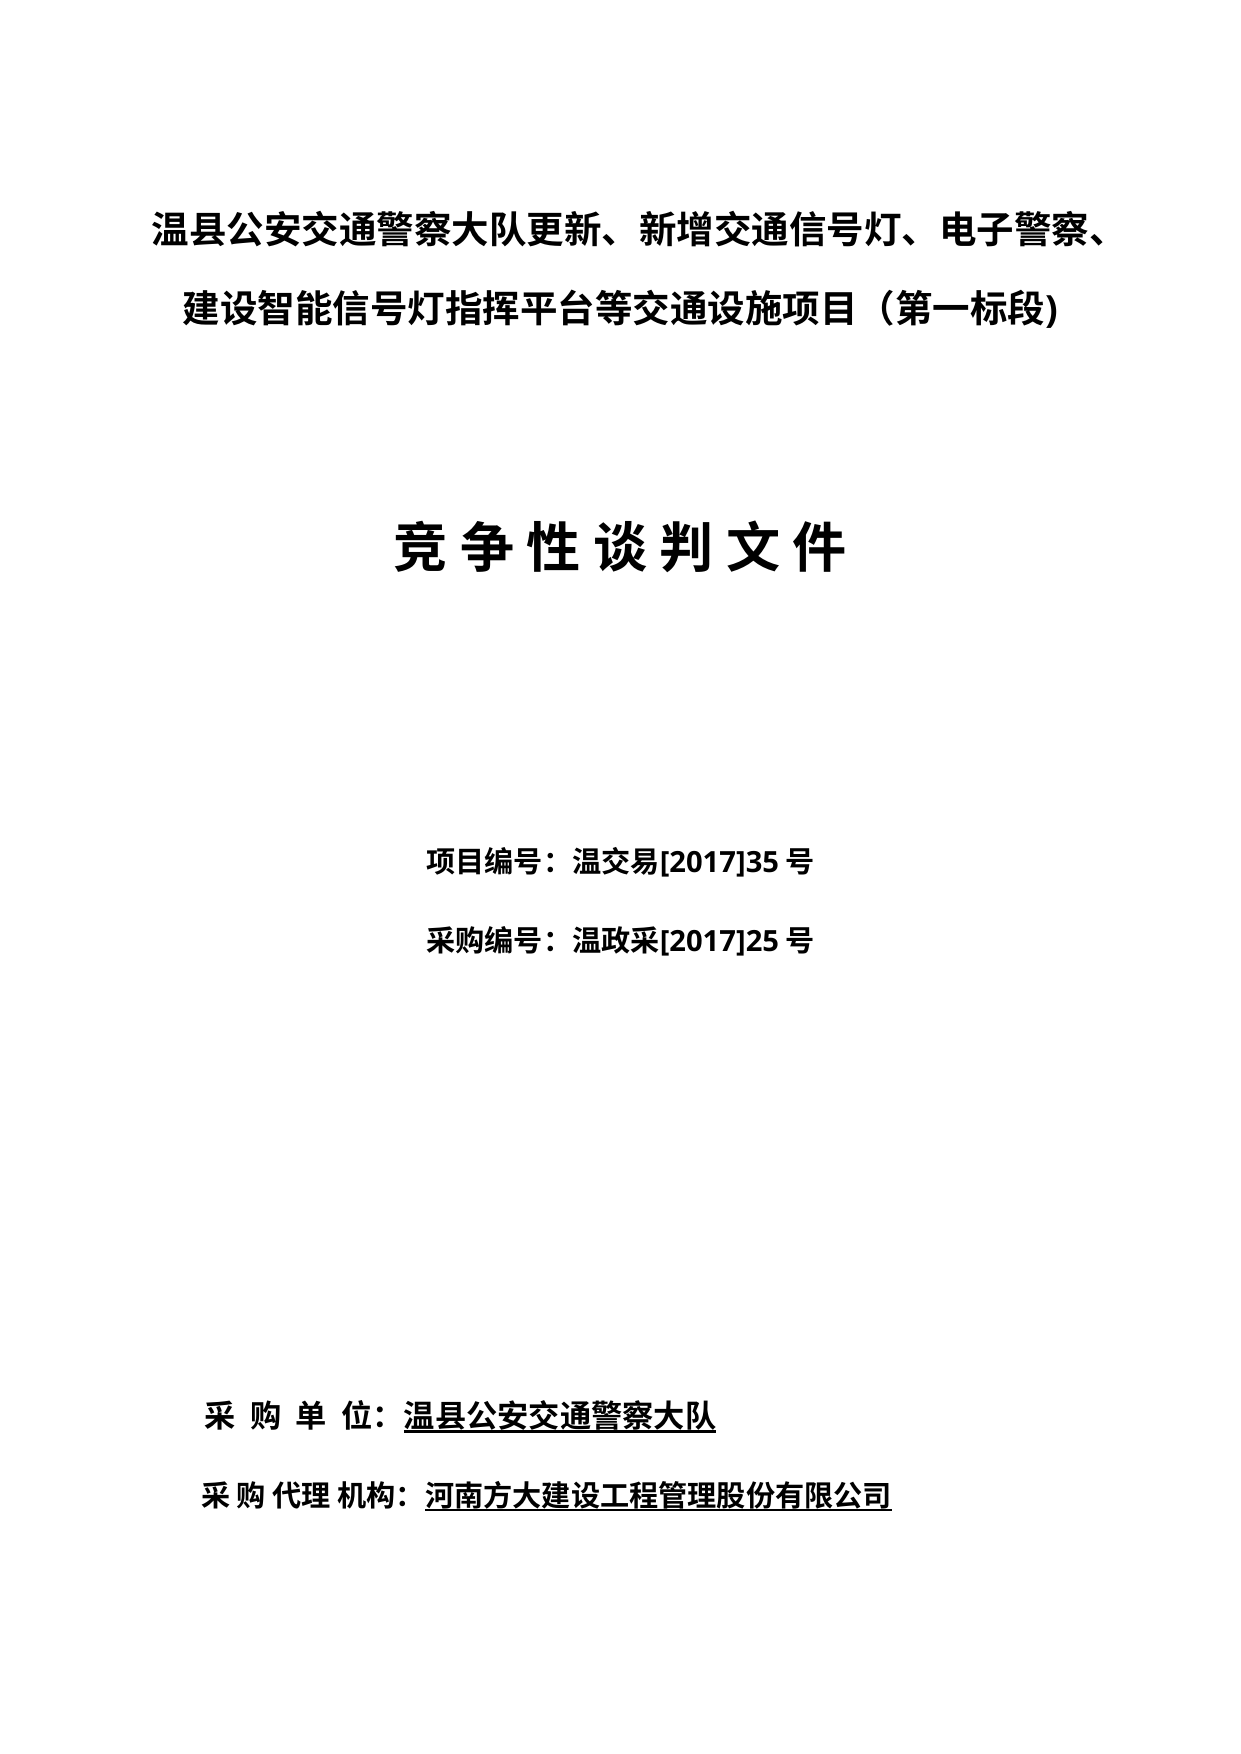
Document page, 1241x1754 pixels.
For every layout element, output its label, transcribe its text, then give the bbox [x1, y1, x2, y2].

text 项目编号：温交易[2017]35号 [148, 821, 1092, 900]
text 温县公安交通警察大队更新、新增交通信号灯、电子警察、建设智能信号灯指挥平台等交通设施项目（第一标段) [148, 187, 1092, 346]
text 采 购 单 位：温县公安交通警察大队 [148, 1375, 1092, 1454]
text 竞 争 性 谈 判 文 件 [148, 504, 1092, 583]
text 采购编号：温政采[2017]25号 [148, 900, 1092, 979]
text 采 购 代理 机构：河南方大建设工程管理股份有限公司 [148, 1454, 1092, 1533]
